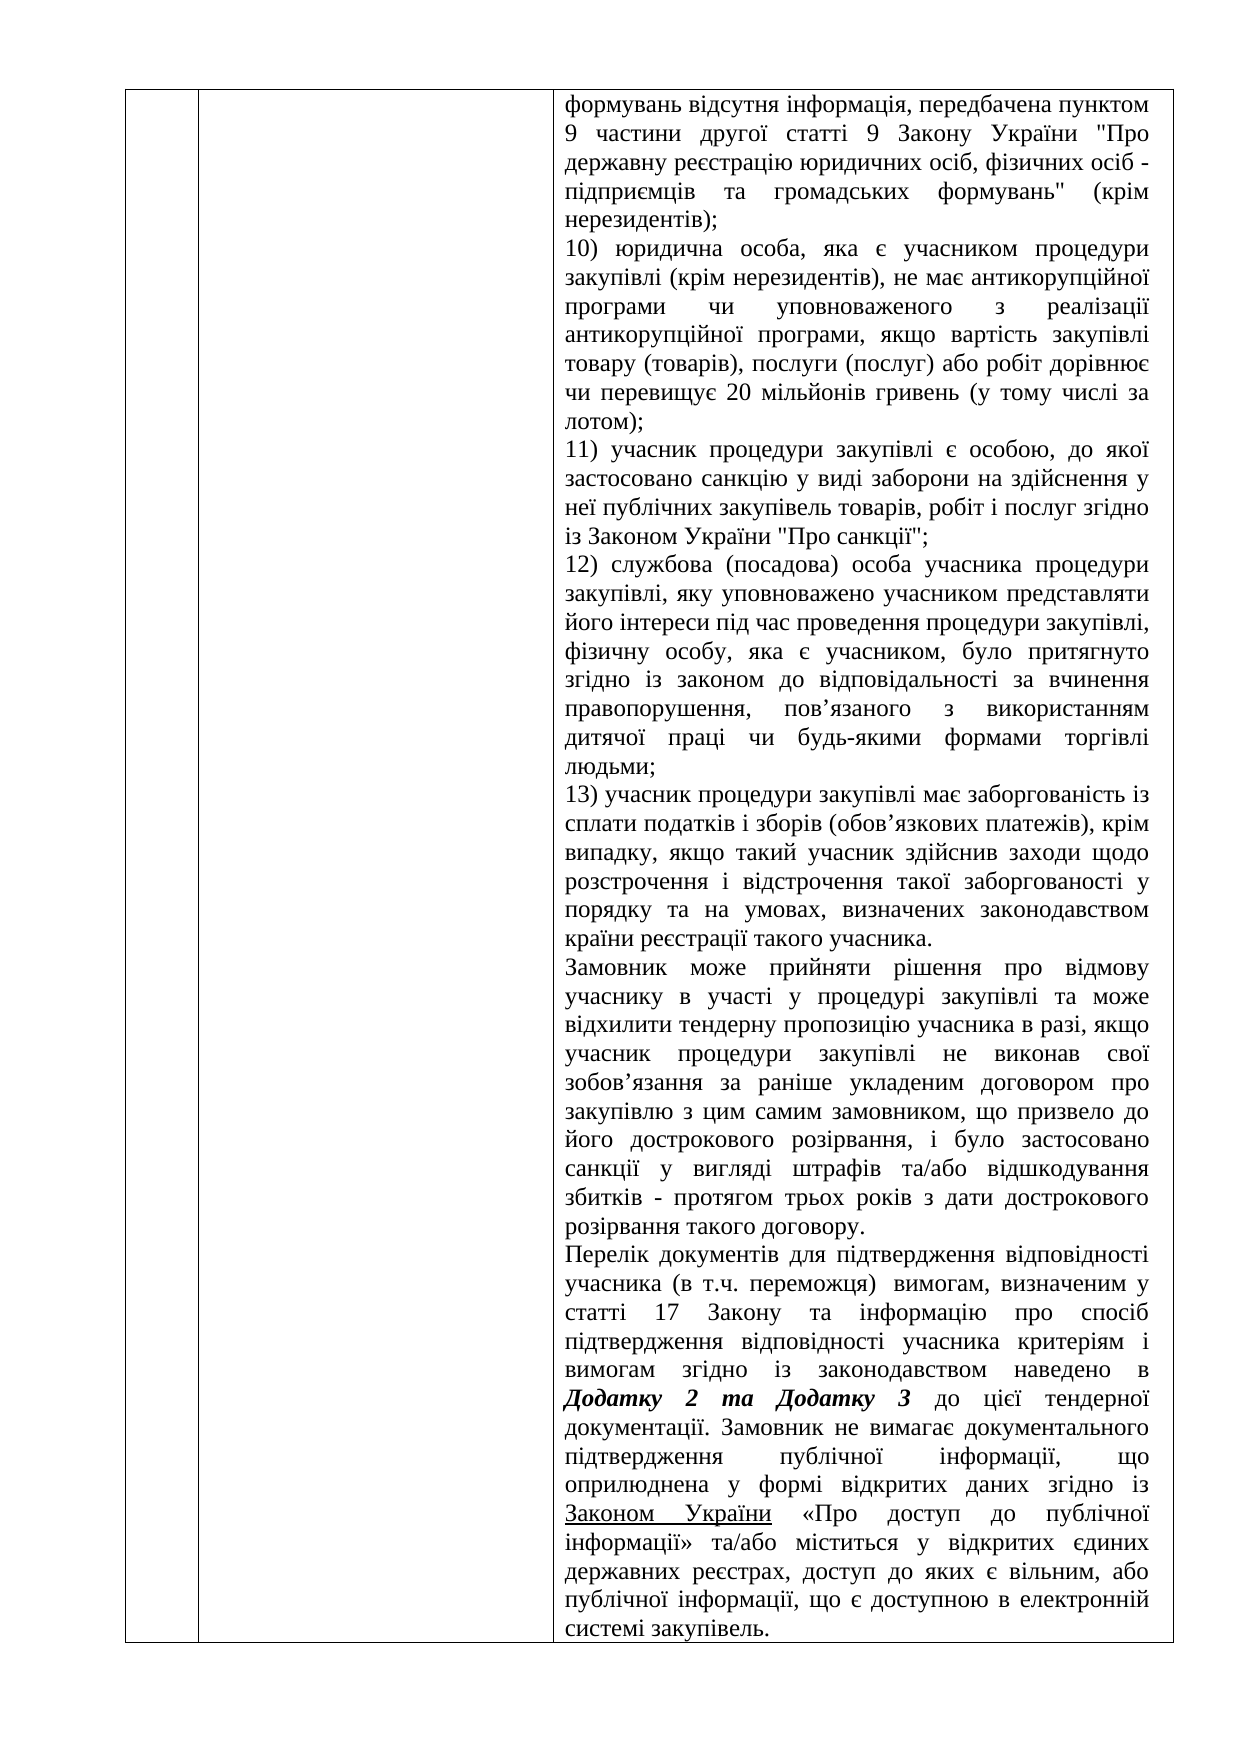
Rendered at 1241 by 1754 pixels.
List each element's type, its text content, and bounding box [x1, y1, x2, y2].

table_cell 5 [126, 90, 198, 1642]
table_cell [554, 90, 1173, 1642]
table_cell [199, 90, 553, 1642]
